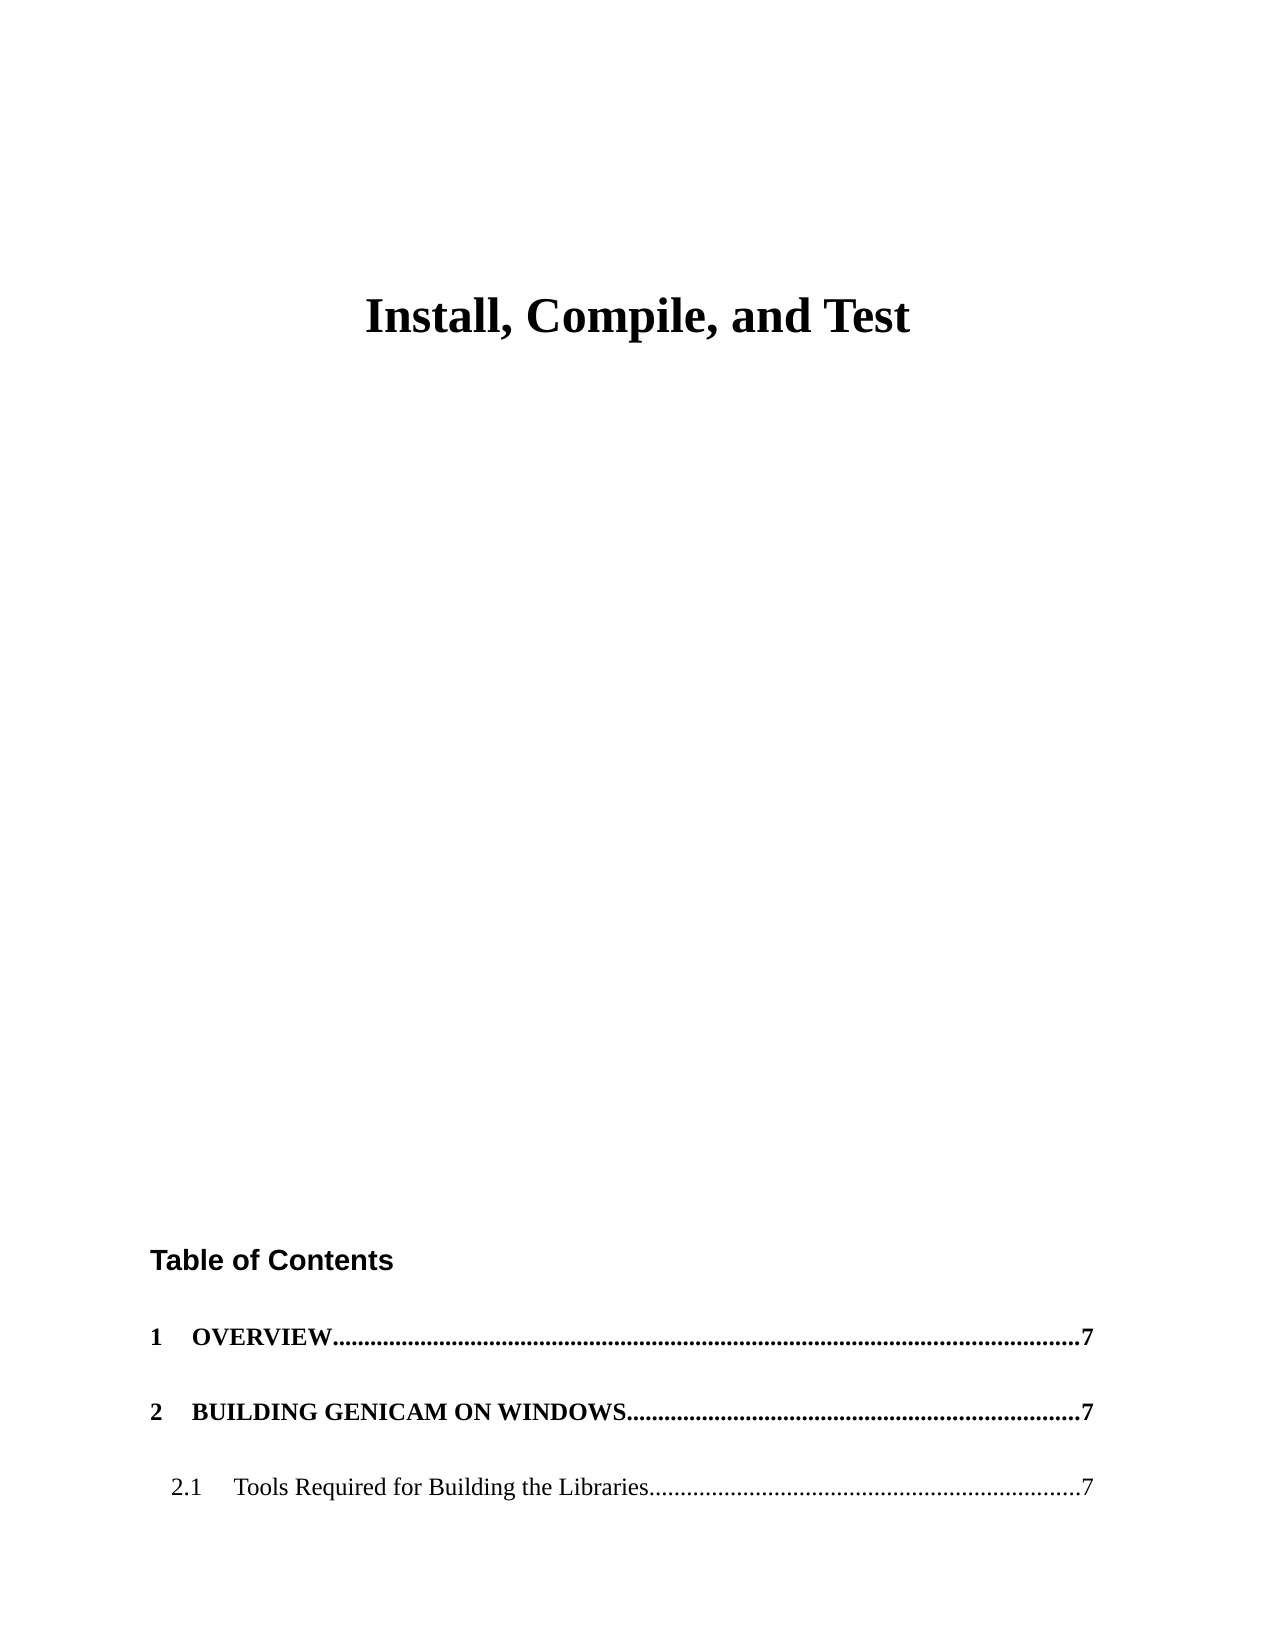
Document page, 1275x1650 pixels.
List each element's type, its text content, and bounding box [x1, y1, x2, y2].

text Install, Compile, and Test [638, 312, 1125, 337]
text Table of Contents [150, 1250, 1125, 1275]
text Install, Compile, and Test [150, 312, 631, 337]
text 2.1 Tools Required for Building the Libraries 7 [171, 1475, 1125, 1500]
text 2 Building GenICam on Windows 7 [150, 1400, 1125, 1425]
text 1 Overview 7 [150, 1325, 1125, 1350]
